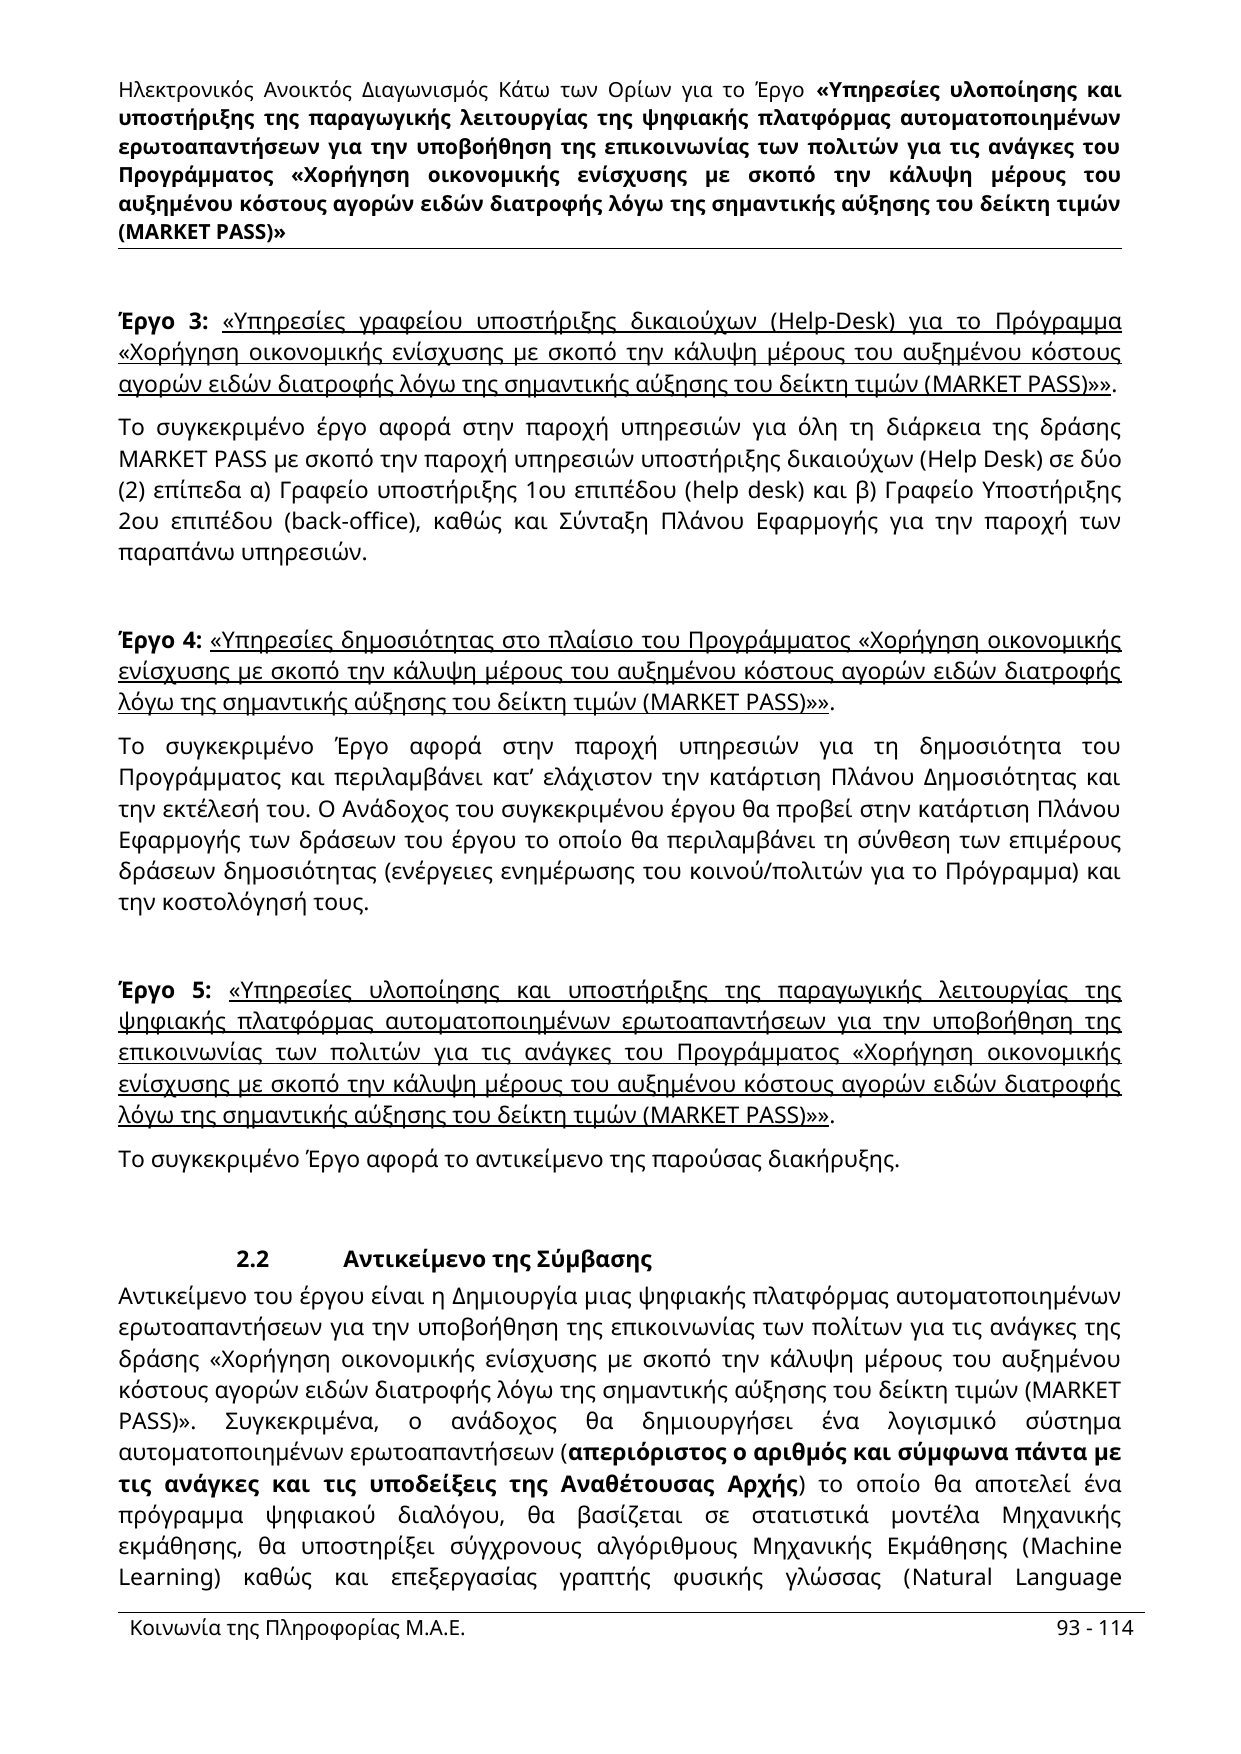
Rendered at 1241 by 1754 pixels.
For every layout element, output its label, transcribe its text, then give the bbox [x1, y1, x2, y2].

text Έργο 5: «Υπηρεσίες υλοποίησης και υποστήριξης της παραγωγικής λειτουργίας της ψηφιακής πλατφόρμας αυτοματοποιημένων ερωτοαπαντήσεων για την υποβοήθηση της επικοινωνίας των πολιτών για τις ανάγκες του Προγράμματος «Χορήγηση οικονομικής ενίσχυσης με σκοπό την κάλυψη μέρους του αυξημένου κόστους αγορών ειδών διατροφής λόγω της σημαντικής αύξησης του δείκτη τιμών (MARKET PASS)»». [118, 1096, 1122, 1130]
subtitle Αντικείμενο της Σύμβασης [236, 1242, 1122, 1274]
text Έργο 4: «Υπηρεσίες δημοσιότητας στο πλαίσιο του Προγράμματος «Χορήγηση οικονομικής ενίσχυσης με σκοπό την κάλυψη μέρους του αυξημένου κόστους αγορών ειδών διατροφής λόγω της σημαντικής αύξησης του δείκτη τιμών (MARKET PASS)»». [118, 624, 1122, 681]
text Έργο 3: «Υπηρεσίες γραφείου υποστήριξης δικαιούχων (Help-Desk) για το Πρόγραμμα «Χορήγηση οικονομικής ενίσχυσης με σκοπό την κάλυψη μέρους του αυξημένου κόστους αγορών ειδών διατροφής λόγω της σημαντικής αύξησης του δείκτη τιμών (MARKET PASS)»». [118, 364, 1122, 399]
text Έργο 5: «Υπηρεσίες υλοποίησης και υποστήριξης της παραγωγικής λειτουργίας της ψηφιακής πλατφόρμας αυτοματοποιημένων ερωτοαπαντήσεων για την υποβοήθηση της επικοινωνίας των πολιτών για τις ανάγκες του Προγράμματος «Χορήγηση οικονομικής ενίσχυσης με σκοπό την κάλυψη μέρους του αυξημένου κόστους αγορών ειδών διατροφής λόγω της σημαντικής αύξησης του δείκτη τιμών (MARKET PASS)»». [118, 1033, 1122, 1063]
text Το συγκεκριμένο Έργο αφορά στην παροχή υπηρεσιών για τη δημοσιότητα του Προγράμματος και περιλαμβάνει κατ’ ελάχιστον την κατάρτιση Πλάνου Δημοσιότητας και την εκτέλεσή του. Ο Ανάδοχος του συγκεκριμένου έργου θα προβεί στην κατάρτιση Πλάνου Εφαρμογής των δράσεων του έργου το οποίο θα περιλαμβάνει τη σύνθεση των επιμέρους δράσεων δημοσιότητας (ενέργειες ενημέρωσης του κοινού/πολιτών για το Πρόγραμμα) και την κοστολόγησή τους. [118, 730, 1122, 917]
text Το συγκεκριμένο Έργο αφορά το αντικείμενο της παρούσας διακήρυξης. [118, 1142, 1122, 1174]
text Έργο 3: «Υπηρεσίες γραφείου υποστήριξης δικαιούχων (Help-Desk) για το Πρόγραμμα «Χορήγηση οικονομικής ενίσχυσης με σκοπό την κάλυψη μέρους του αυξημένου κόστους αγορών ειδών διατροφής λόγω της σημαντικής αύξησης του δείκτη τιμών (MARKET PASS)»». [118, 305, 1122, 363]
text Έργο 4: «Υπηρεσίες δημοσιότητας στο πλαίσιο του Προγράμματος «Χορήγηση οικονομικής ενίσχυσης με σκοπό την κάλυψη μέρους του αυξημένου κόστους αγορών ειδών διατροφής λόγω της σημαντικής αύξησης του δείκτη τιμών (MARKET PASS)»». [118, 683, 1122, 717]
text Το συγκεκριμένο έργο αφορά στην παροχή υπηρεσιών για όλη τη διάρκεια της δράσης MARKET PASS με σκοπό την παροχή υπηρεσιών υποστήριξης δικαιούχων (Help Desk) σε δύο (2) επίπεδα α) Γραφείο υποστήριξης 1ου επιπέδου (help desk) και β) Γραφείο Υποστήριξης 2ου επιπέδου (back-office), καθώς και Σύνταξη Πλάνου Εφαρμογής για την παροχή των παραπάνω υπηρεσιών. [118, 411, 1122, 567]
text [118, 1280, 1122, 1592]
text Έργο 5: «Υπηρεσίες υλοποίησης και υποστήριξης της παραγωγικής λειτουργίας της ψηφιακής πλατφόρμας αυτοματοποιημένων ερωτοαπαντήσεων για την υποβοήθηση της επικοινωνίας των πολιτών για τις ανάγκες του Προγράμματος «Χορήγηση οικονομικής ενίσχυσης με σκοπό την κάλυψη μέρους του αυξημένου κόστους αγορών ειδών διατροφής λόγω της σημαντικής αύξησης του δείκτη τιμών (MARKET PASS)»». [118, 974, 1122, 1031]
text Έργο 5: «Υπηρεσίες υλοποίησης και υποστήριξης της παραγωγικής λειτουργίας της ψηφιακής πλατφόρμας αυτοματοποιημένων ερωτοαπαντήσεων για την υποβοήθηση της επικοινωνίας των πολιτών για τις ανάγκες του Προγράμματος «Χορήγηση οικονομικής ενίσχυσης με σκοπό την κάλυψη μέρους του αυξημένου κόστους αγορών ειδών διατροφής λόγω της σημαντικής αύξησης του δείκτη τιμών (MARKET PASS)»». [118, 1064, 1122, 1094]
